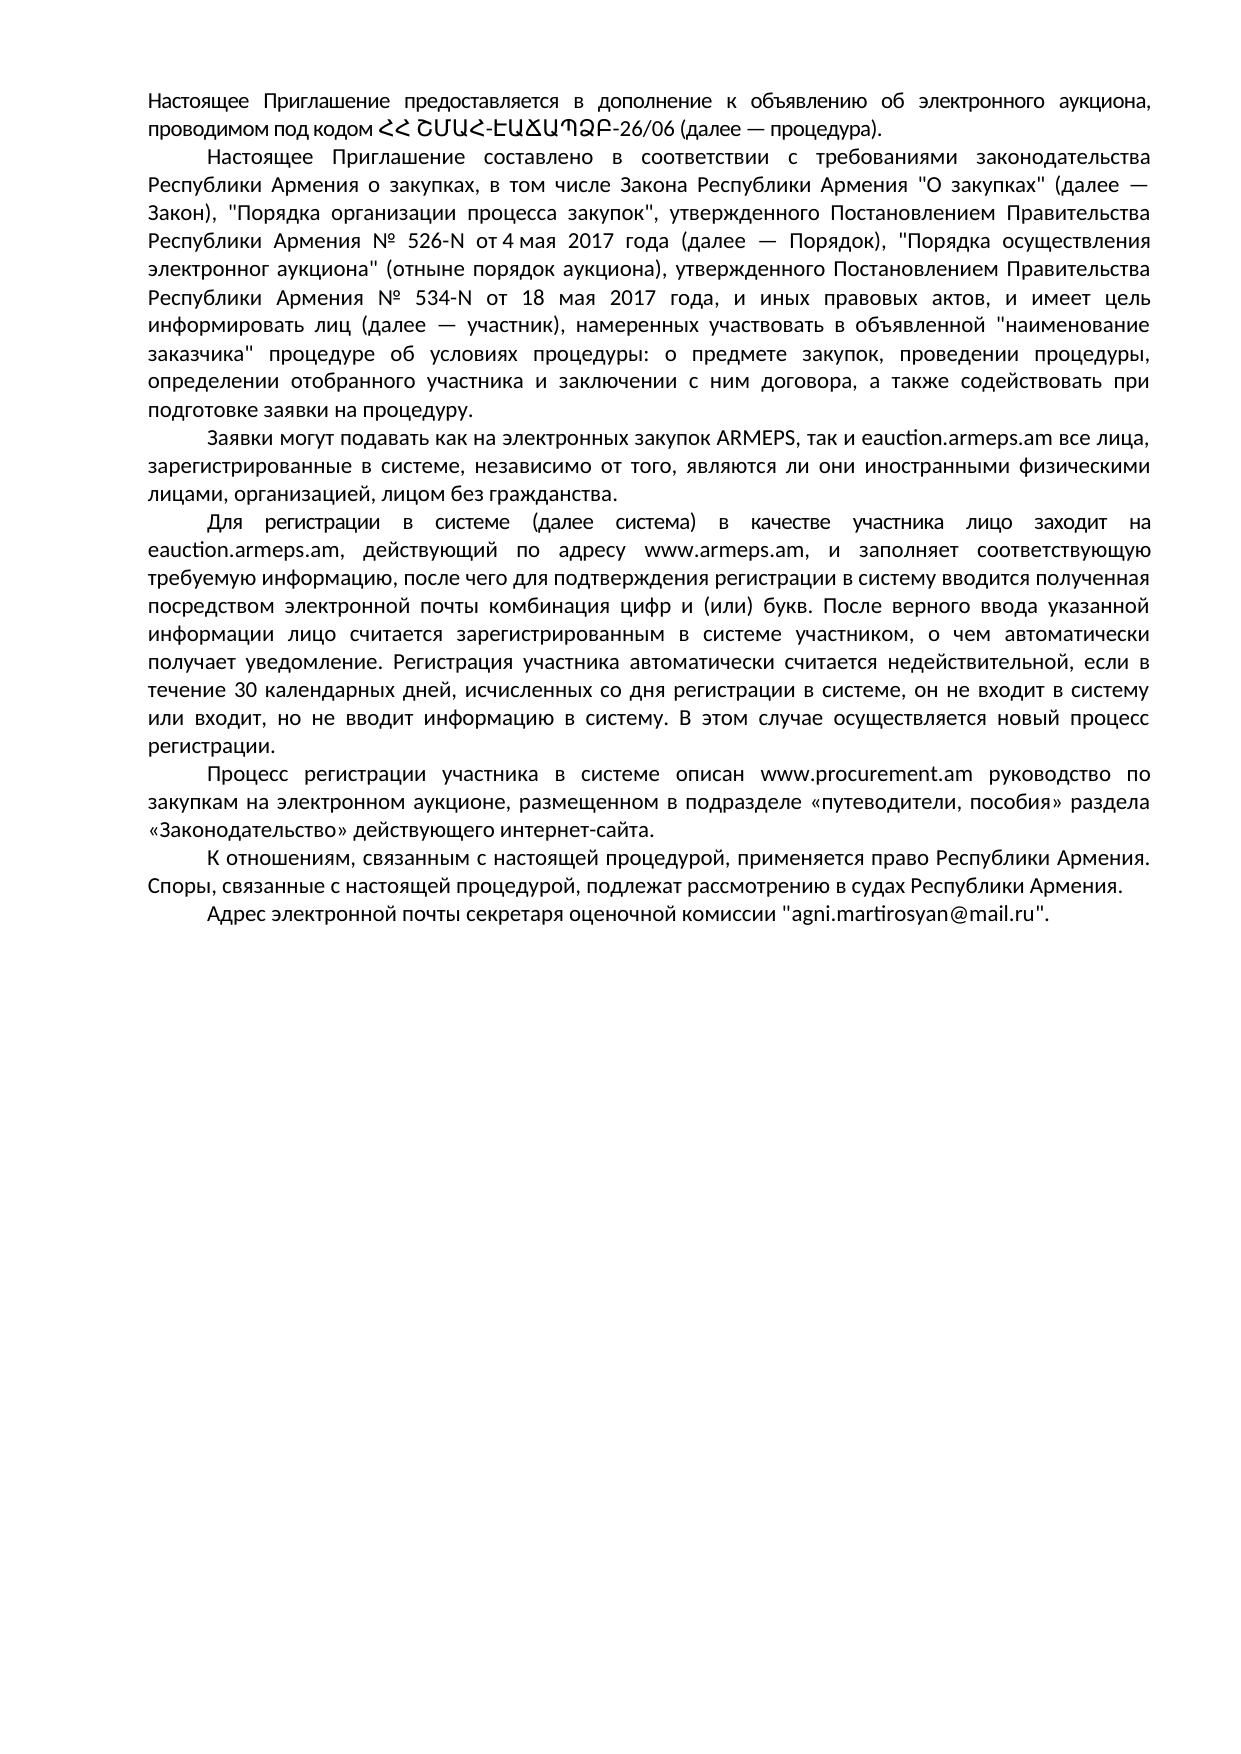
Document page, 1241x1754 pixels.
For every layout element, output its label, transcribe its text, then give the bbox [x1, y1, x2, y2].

text Процесс регистрации участника в системе описан www.procurement.am руководство по закупкам на электронном аукционе, размещенном в подразделе «путеводители, пособия» раздела «Законодательство» действующего интернет-сайта. [148, 759, 1152, 843]
text Заявки могут подавать как на электронных закупок ARMEPS, так и eauction.armeps.am все лица, зарегистрированные в системе, независимо от того, являются ли они иностранными физическими лицами, организацией, лицом без гражданства. [148, 423, 1152, 507]
text Для регистрации в системе (далее система) в качестве участника лицо заходит на eauction.armeps.am, действующий по адресу www.armeps.am, и заполняет соответствующую требуемую информацию, после чего для подтверждения регистрации в систему вводится полученная посредством электронной почты комбинация цифр и (или) букв. После верного ввода указанной информации лицо считается зарегистрированным в системе участником, о чем автоматически получает уведомление. Регистрация участника автоматически считается недействительной, если в течение 30 календарных дней, исчисленных со дня регистрации в системе, он не входит в систему или входит, но не вводит информацию в систему. В этом случае осуществляется новый процесс регистрации. [148, 507, 1152, 759]
text Настоящее Приглашение предоставляется в дополнение к объявлению об электронного аукциона, проводимом под кодом ՀՀ ՇՄԱՀ-ԷԱՃԱՊՁԲ-26/06 (далее — процедура). [148, 86, 1152, 142]
text Адрес электронной почты секретаря оценочной комиссии "agni.martirosyan@mail.ru". [148, 899, 1152, 927]
text К отношениям, связанным с настоящей процедурой, применяется право Республики Армения. Споры, связанные с настоящей процедурой, подлежат рассмотрению в судах Республики Армения. [148, 843, 1152, 899]
text Настоящее Приглашение составлено в соответствии с требованиями законодательства Республики Армения о закупках, в том числе Закона Республики Армения "О закупках" (далее — Закон), "Порядка организации процесса закупок", утвержденного Постановлением Правительства Республики Армения № 526-N от 4 мая 2017 года (далее — Порядок), "Порядка осуществления электронног аукциона" (отныне порядок аукциона), утвержденного Постановлением Правительства Республики Армения № 534-N от 18 мая 2017 года, и иных правовых актов, и имеет цель информировать лиц (далее — участник), намеренных участвовать в объявленной "наименование заказчика" процедуре об условиях процедуры: о предмете закупок, проведении процедуры, определении отобранного участника и заключении с ним договора, а также содействовать при подготовке заявки на процедуру. [148, 142, 1152, 423]
